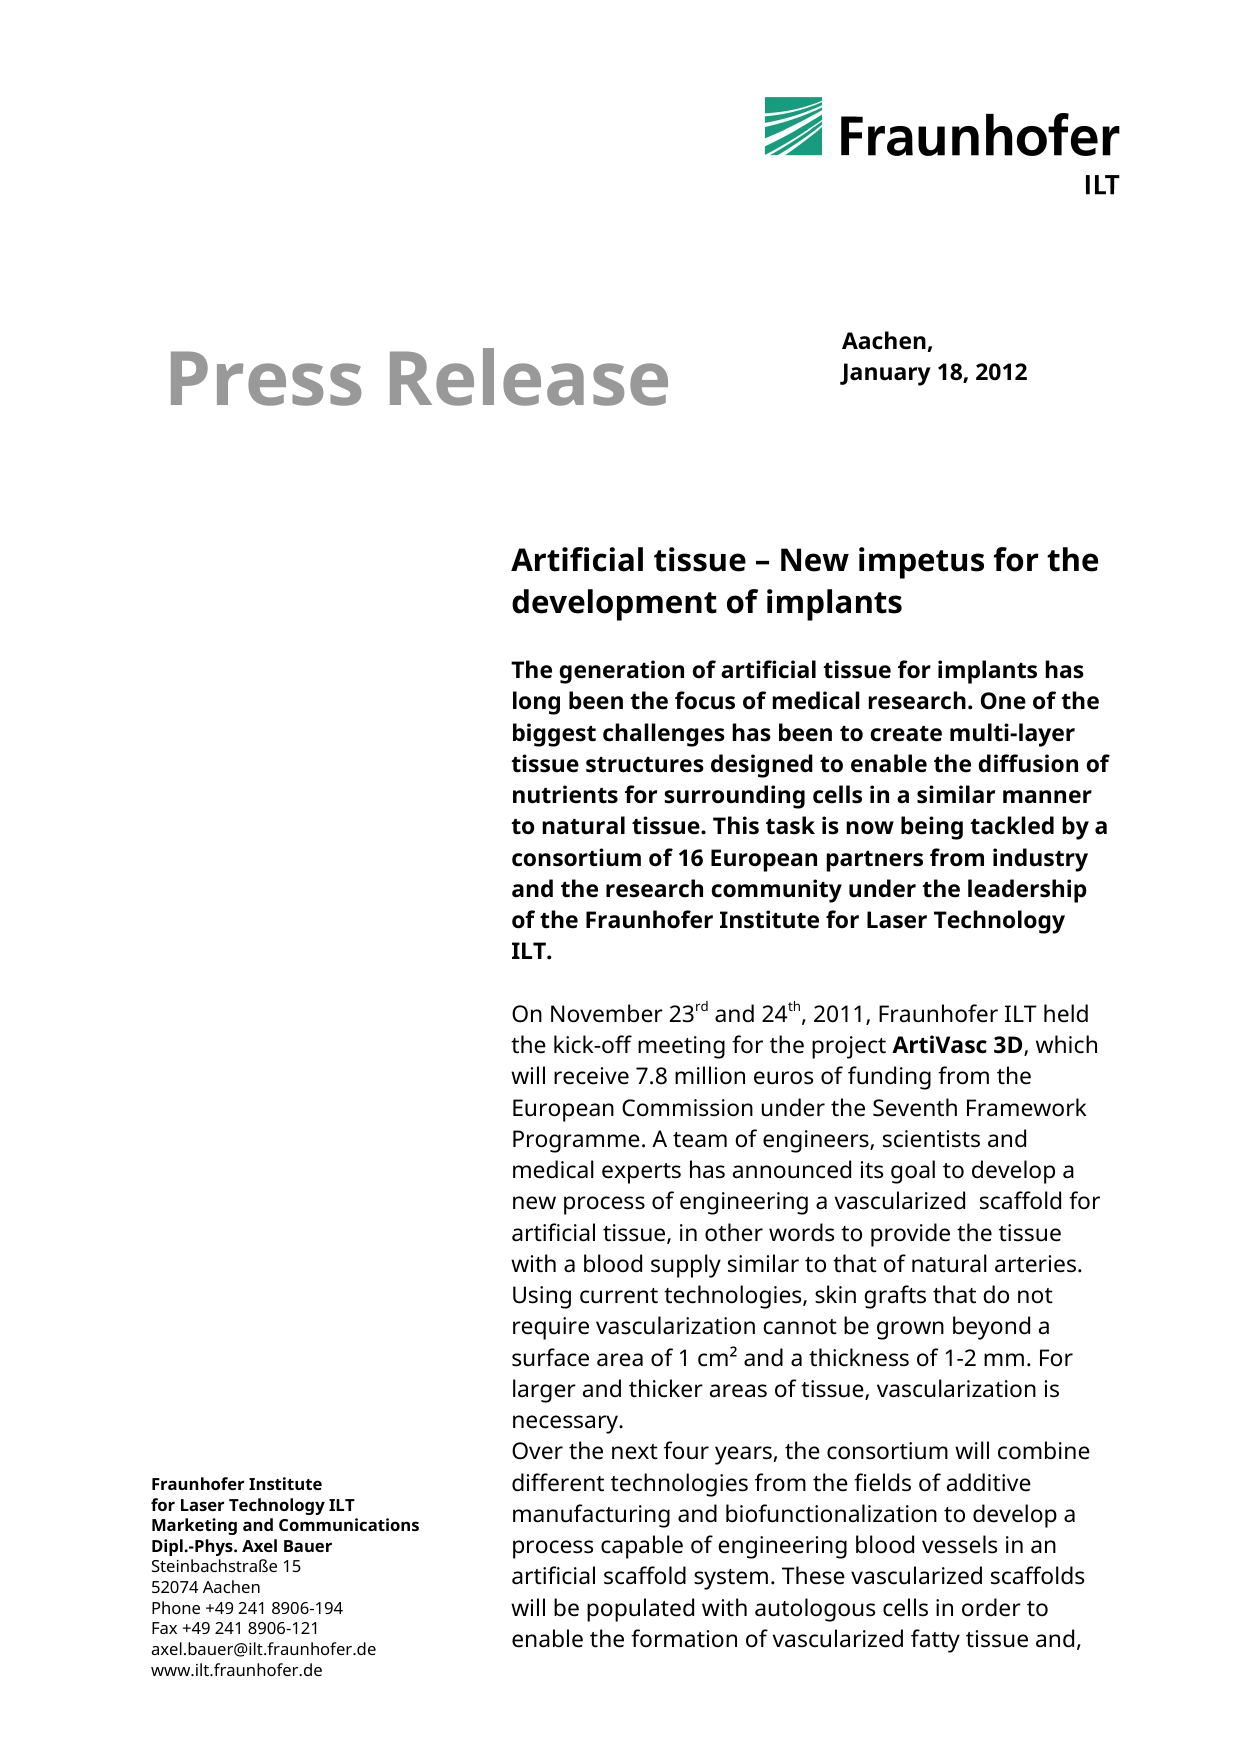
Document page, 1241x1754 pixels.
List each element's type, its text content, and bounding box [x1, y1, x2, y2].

picture [764, 97, 1120, 195]
text Over the next four years, the consortium will combine different technologies from the fields of additive manufacturing and biofunctionalization to develop a process capable of engineering blood vessels in an artificial scaffold system. These vascularized scaffolds will be populated with autologous cells in order to enable the formation of vascularized fatty tissue and, ultimately, artificial skin. This artificial skin will be used as an in vitro test system – for example to reduce the number of animal experiments – and employed directly in skin grafts. [511, 1435, 1110, 1654]
text The generation of artificial tissue for implants has long been the focus of medical research. One of the biggest challenges has been to create multi-layer tissue structures designed to enable the diffusion of nutrients for surrounding cells in a similar manner to natural tissue. This task is now being tackled by a consortium of 16 European partners from industry and the research community under the leadership of the Fraunhofer Institute for Laser Technology ILT. [511, 654, 1110, 966]
text Artificial tissue – New impetus for the development of implants [511, 537, 1110, 623]
text On November 23rd and 24th, 2011, Fraunhofer ILT held the kick-off meeting for the project ArtiVasc 3D, which will receive 7.8 million euros of funding from the European Commission under the Seventh Framework Programme. A team of engineers, scientists and medical experts has announced its goal to develop a new process of engineering a vascularized scaffold for artificial tissue, in other words to provide the tissue with a blood supply similar to that of natural arteries. Using current technologies, skin grafts that do not require vascularization cannot be grown beyond a surface area of 1 cm² and a thickness of 1-2 mm. For larger and thicker areas of tissue, vascularization is necessary. [511, 998, 1110, 1435]
